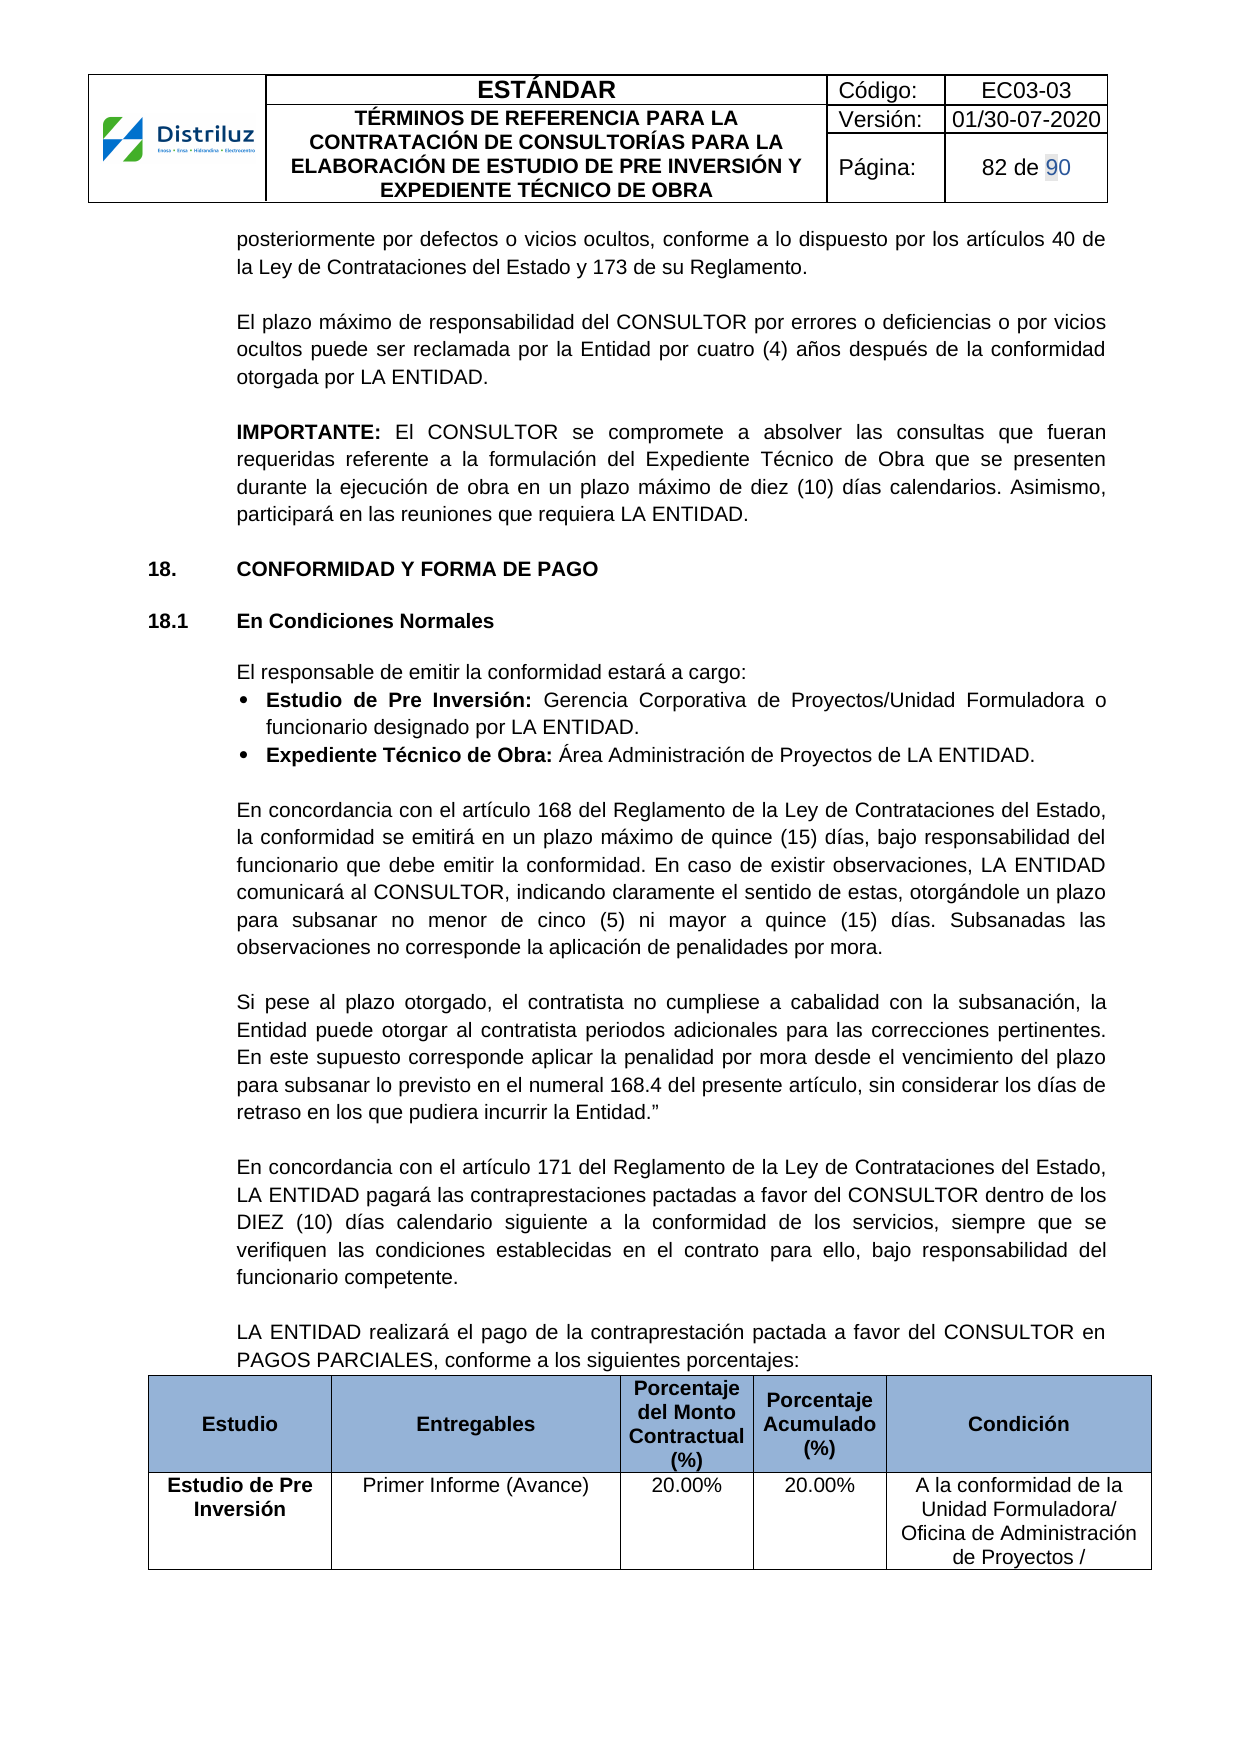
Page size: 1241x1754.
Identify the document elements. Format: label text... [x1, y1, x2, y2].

table_header Entregables [332, 1376, 620, 1472]
list Estudio de Pre Inversión: Gerencia Corporativa de Proyectos/Unidad Formuladora o funcionario designado por LA ENTIDAD. [240, 687, 1107, 739]
text CONFORMIDAD Y FORMA DE PAGO [148, 557, 1107, 581]
table_cell 20.00% [754, 1473, 886, 1569]
text El responsable de emitir la conformidad estará a cargo: [236, 660, 1107, 684]
table_cell A la conformidad de la Unidad Formuladora/ Oficina de Administración de Proyectos / Administrador del Contrato [887, 1473, 1151, 1569]
text Si pese al plazo otorgado, el contratista no cumpliese a cabalidad con la subsanación, la Entidad puede otorgar al contratista periodos adicionales para las correcciones pertinentes. En este supuesto corresponde aplicar la penalidad por mora desde el vencimiento del plazo para subsanar lo previsto en el numeral 168.4 del presente artículo, sin considerar los días de retraso en los que pudiera incurrir la Entidad.” [236, 990, 1107, 1124]
table_header Estudio [149, 1376, 331, 1472]
text LA ENTIDAD realizará el pago de la contraprestación pactada a favor del CONSULTOR en PAGOS PARCIALES, conforme a los siguientes porcentajes: [236, 1320, 1107, 1372]
text IMPORTANTE: El CONSULTOR se compromete a absolver las consultas que fueran requeridas referente a la formulación del Expediente Técnico de Obra que se presenten durante la ejecución de obra en un plazo máximo de diez (10) días calendarios. Asimismo, participará en las reuniones que requiera LA ENTIDAD. [236, 419, 1107, 526]
table_header Porcentaje del Monto Contractual (%) [621, 1376, 753, 1472]
picture [100, 113, 257, 164]
table_cell 20.00% [621, 1473, 753, 1569]
text En Condiciones Normales [148, 608, 1107, 632]
table_cell Estudio de Pre Inversión [149, 1473, 331, 1569]
table_header Porcentaje Acumulado (%) [754, 1376, 886, 1472]
table_cell Primer Informe (Avance) [332, 1473, 620, 1569]
text En concordancia con el artículo 168 del Reglamento de la Ley de Contrataciones del Estado, la conformidad se emitirá en un plazo máximo de quince (15) días, bajo responsabilidad del funcionario que debe emitir la conformidad. En caso de existir observaciones, LA ENTIDAD comunicará al CONSULTOR, indicando claramente el sentido de estas, otorgándole un plazo para subsanar no menor de cinco (5) ni mayor a quince (15) días. Subsanadas las observaciones no corresponde la aplicación de penalidades por mora. [236, 798, 1107, 959]
list Expediente Técnico de Obra: Área Administración de Proyectos de LA ENTIDAD. [240, 743, 1107, 767]
text En concordancia con el artículo 171 del Reglamento de la Ley de Contrataciones del Estado, LA ENTIDAD pagará las contraprestaciones pactadas a favor del CONSULTOR dentro de los DIEZ (10) días calendario siguiente a la conformidad de los servicios, siempre que se verifiquen las condiciones establecidas en el contrato para ello, bajo responsabilidad del funcionario competente. [236, 1155, 1107, 1289]
table_header Condición [887, 1376, 1151, 1472]
text El plazo máximo de responsabilidad del CONSULTOR por errores o deficiencias o por vicios ocultos puede ser reclamada por la Entidad por cuatro (4) años después de la conformidad otorgada por LA ENTIDAD. [236, 309, 1107, 388]
